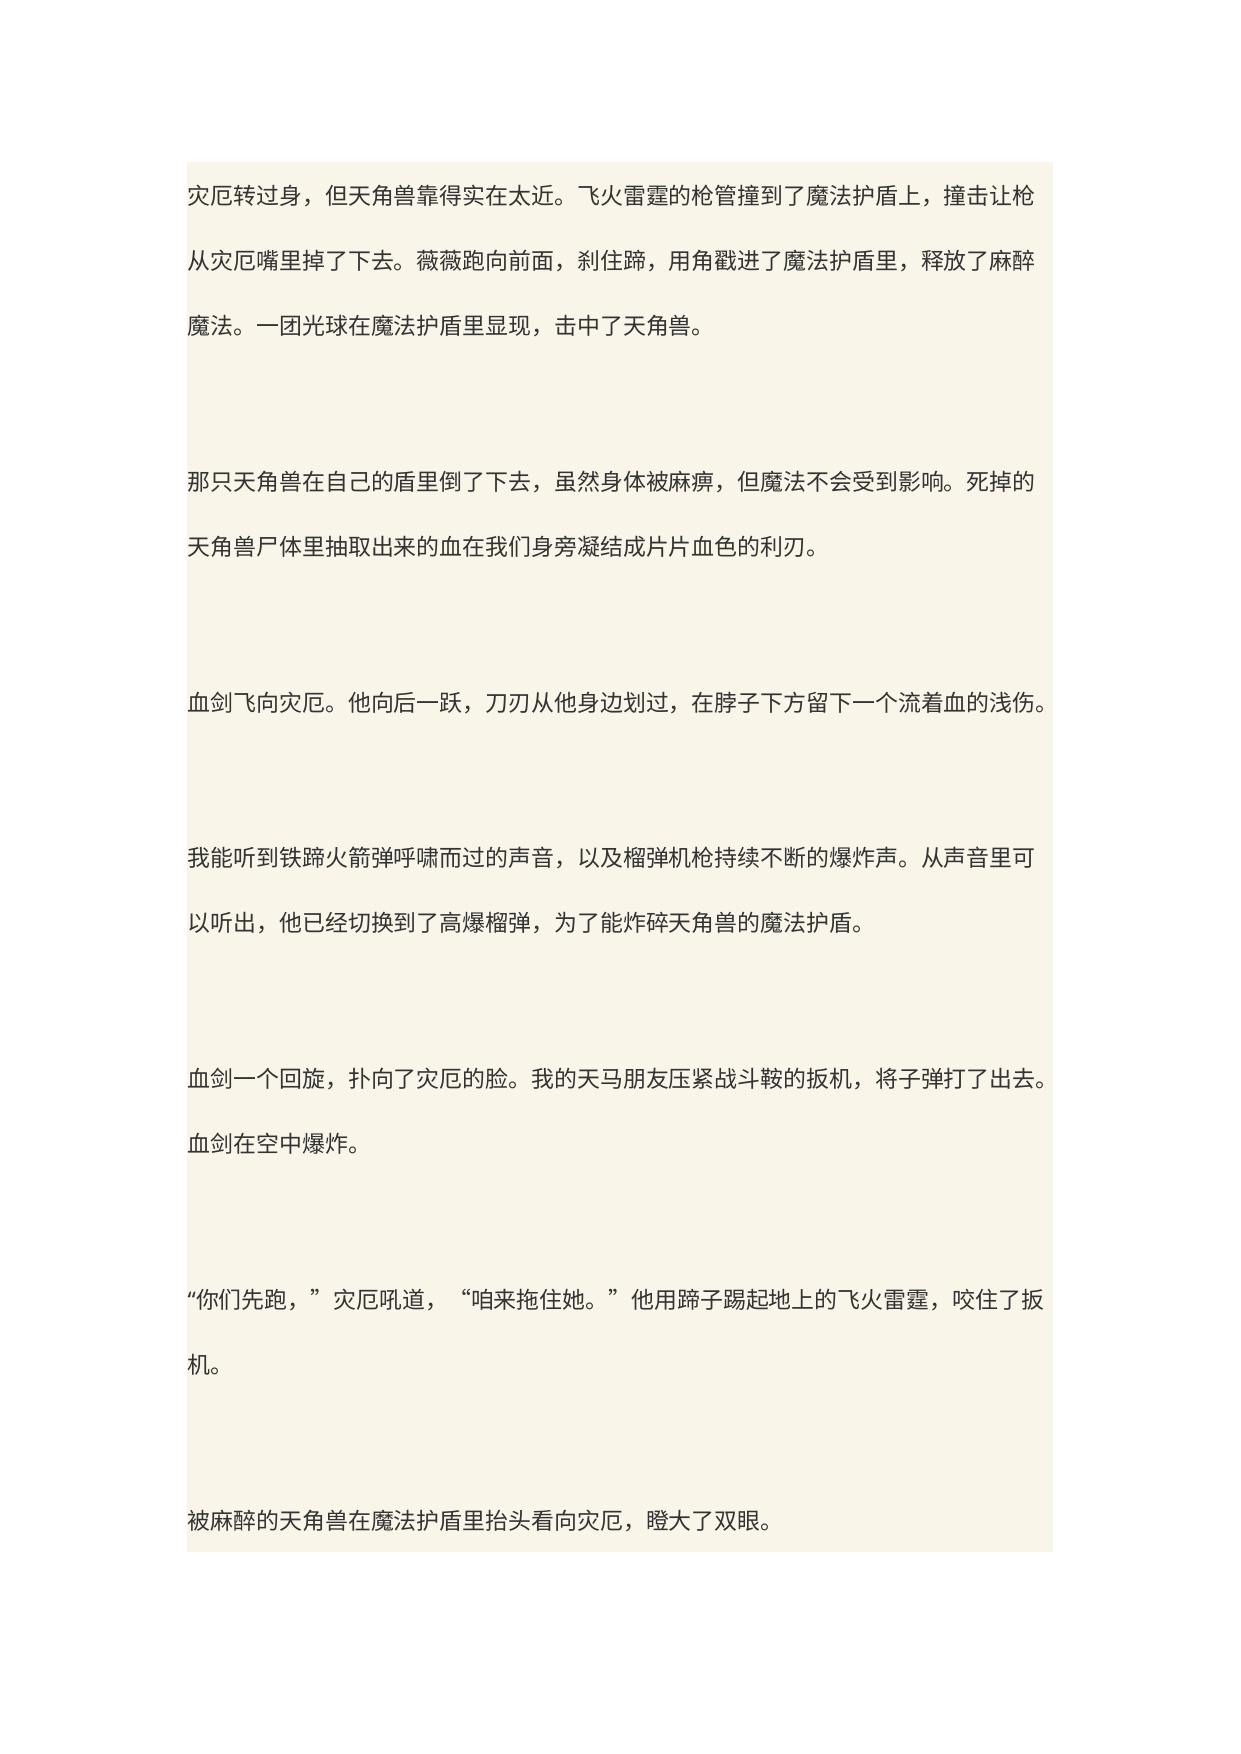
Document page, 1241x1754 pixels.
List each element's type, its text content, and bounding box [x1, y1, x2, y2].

text 血剑一个回旋，扑向了灾厄的脸。我的天马朋友压紧战斗鞍的扳机，将子弹打了出去。血剑在空中爆炸。 [187, 1045, 1053, 1175]
text 那只天角兽在自己的盾里倒了下去，虽然身体被麻痹，但魔法不会受到影响。死掉的天角兽尸体里抽取出来的血在我们身旁凝结成片片血色的利刃。 [187, 448, 1053, 578]
text 灾厄转过身，但天角兽靠得实在太近。飞火雷霆的枪管撞到了魔法护盾上，撞击让枪从灾厄嘴里掉了下去。薇薇跑向前面，刹住蹄，用角戳进了魔法护盾里，释放了麻醉魔法。一团光球在魔法护盾里显现，击中了天角兽。 [187, 162, 1053, 357]
text 血剑飞向灾厄。他向后一跃，刀刃从他身边划过，在脖子下方留下一个流着血的浅伤。 [187, 669, 1053, 734]
text 被麻醉的天角兽在魔法护盾里抬头看向灾厄，瞪大了双眼。 [187, 1487, 1053, 1552]
text 我能听到铁蹄火箭弹呼啸而过的声音，以及榴弹机枪持续不断的爆炸声。从声音里可以听出，他已经切换到了高爆榴弹，为了能炸碎天角兽的魔法护盾。 [187, 824, 1053, 954]
text “你们先跑，”灾厄吼道，“咱来拖住她。”他用蹄子踢起地上的飞火雷霆，咬住了扳机。 [187, 1266, 1053, 1396]
